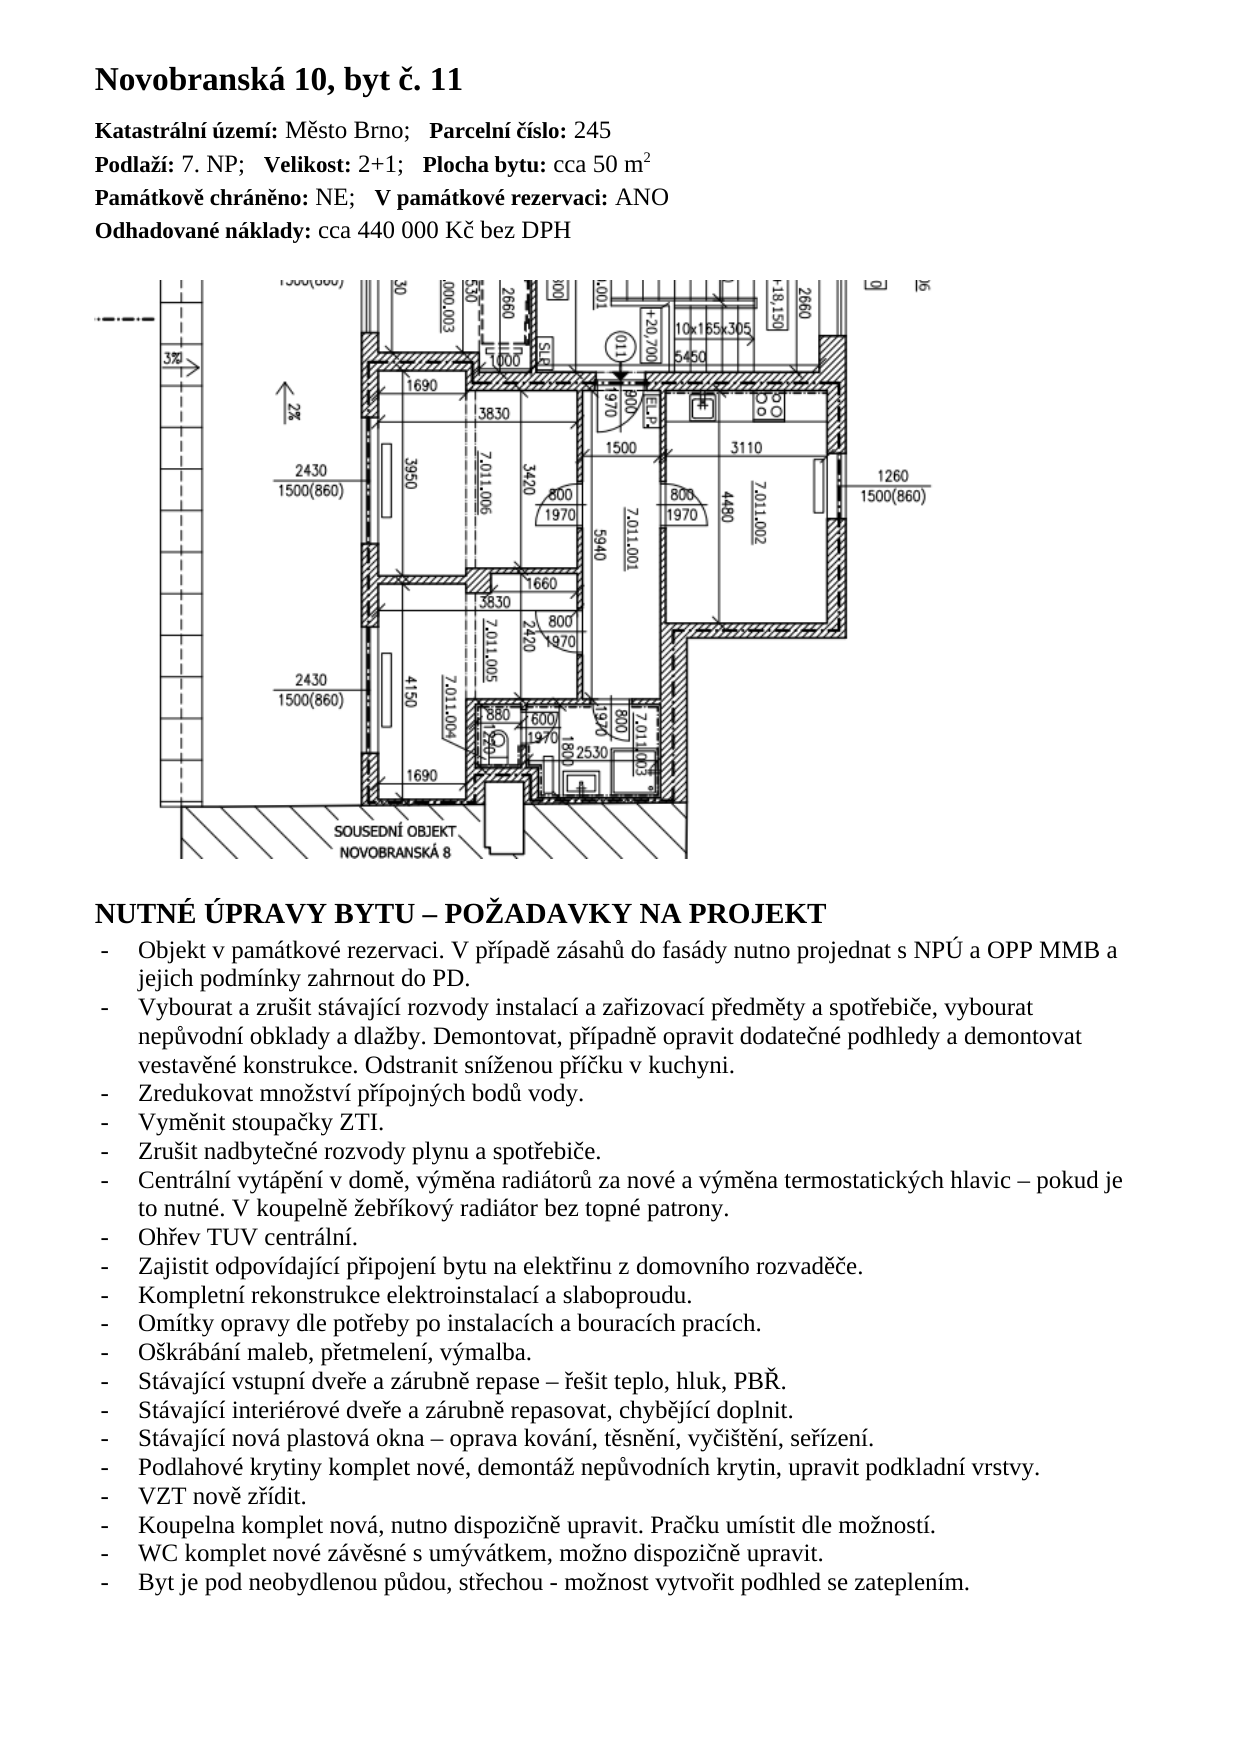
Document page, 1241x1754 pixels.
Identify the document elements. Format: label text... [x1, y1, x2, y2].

list Zredukovat množství přípojných bodů vody. [100, 1078, 1140, 1107]
text Podlaží: 7. NP; Velikost: 2+1; Plocha bytu: cca 50 m2 [94, 149, 1140, 177]
list VZT nově zřídit. [100, 1481, 1140, 1510]
list Centrální vytápění v domě, výměna radiátorů za nové a výměna termostatických hlavic – pokud je to nutné. V koupelně žebříkový radiátor bez topné patrony. [100, 1165, 1140, 1222]
list Oškrábání maleb, přetmelení, výmalba. [100, 1337, 1140, 1366]
list Stávající interiérové dveře a zárubně repasovat, chybějící doplnit. [100, 1395, 1140, 1423]
text Novobranská 10, byt č. 11 [94, 59, 1140, 97]
list Koupelna komplet nová, nutno dispozičně upravit. Pračku umístit dle možností. [100, 1510, 1140, 1538]
list Stávající vstupní dveře a zárubně repase – řešit teplo, hluk, PBŘ. [100, 1366, 1140, 1395]
text Katastrální území: Město Brno; Parcelní číslo: 245 [94, 116, 1140, 144]
text Památkově chráněno: NE; V památkové rezervaci: ANO [94, 182, 1140, 210]
list Zrušit nadbytečné rozvody plynu a spotřebiče. [100, 1136, 1140, 1165]
list Omítky opravy dle potřeby po instalacích a bouracích pracích. [100, 1308, 1140, 1337]
list WC komplet nové závěsné s umývátkem, možno dispozičně upravit. [100, 1538, 1140, 1567]
list Vybourat a zrušit stávající rozvody instalací a zařizovací předměty a spotřebiče, vybourat nepůvodní obklady a dlažby. Demontovat, případně opravit dodatečné podhledy a demontovat vestavěné konstrukce. Odstranit sníženou příčku v kuchyni. [100, 992, 1140, 1078]
list Stávající nová plastová okna – oprava kování, těsnění, vyčištění, seřízení. [100, 1423, 1140, 1452]
list Byt je pod neobydlenou půdou, střechou - možnost vytvořit podhled se zateplením. [100, 1567, 1140, 1596]
list Vyměnit stoupačky ZTI. [100, 1107, 1140, 1136]
text NUTNÉ ÚPRAVY BYTU – POŽADAVKY NA PROJEKT [94, 896, 1140, 930]
list Zajistit odpovídající připojení bytu na elektřinu z domovního rozvaděče. [100, 1251, 1140, 1280]
picture [94, 280, 1004, 859]
list Kompletní rekonstrukce elektroinstalací a slaboproudu. [100, 1280, 1140, 1308]
list Podlahové krytiny komplet nové, demontáž nepůvodních krytin, upravit podkladní vrstvy. [100, 1452, 1140, 1481]
list Objekt v památkové rezervaci. V případě zásahů do fasády nutno projednat s NPÚ a OPP MMB a jejich podmínky zahrnout do PD. [100, 935, 1140, 992]
list Ohřev TUV centrální. [100, 1222, 1140, 1251]
text Odhadované náklady: cca 440 000 Kč bez DPH [94, 215, 1140, 243]
